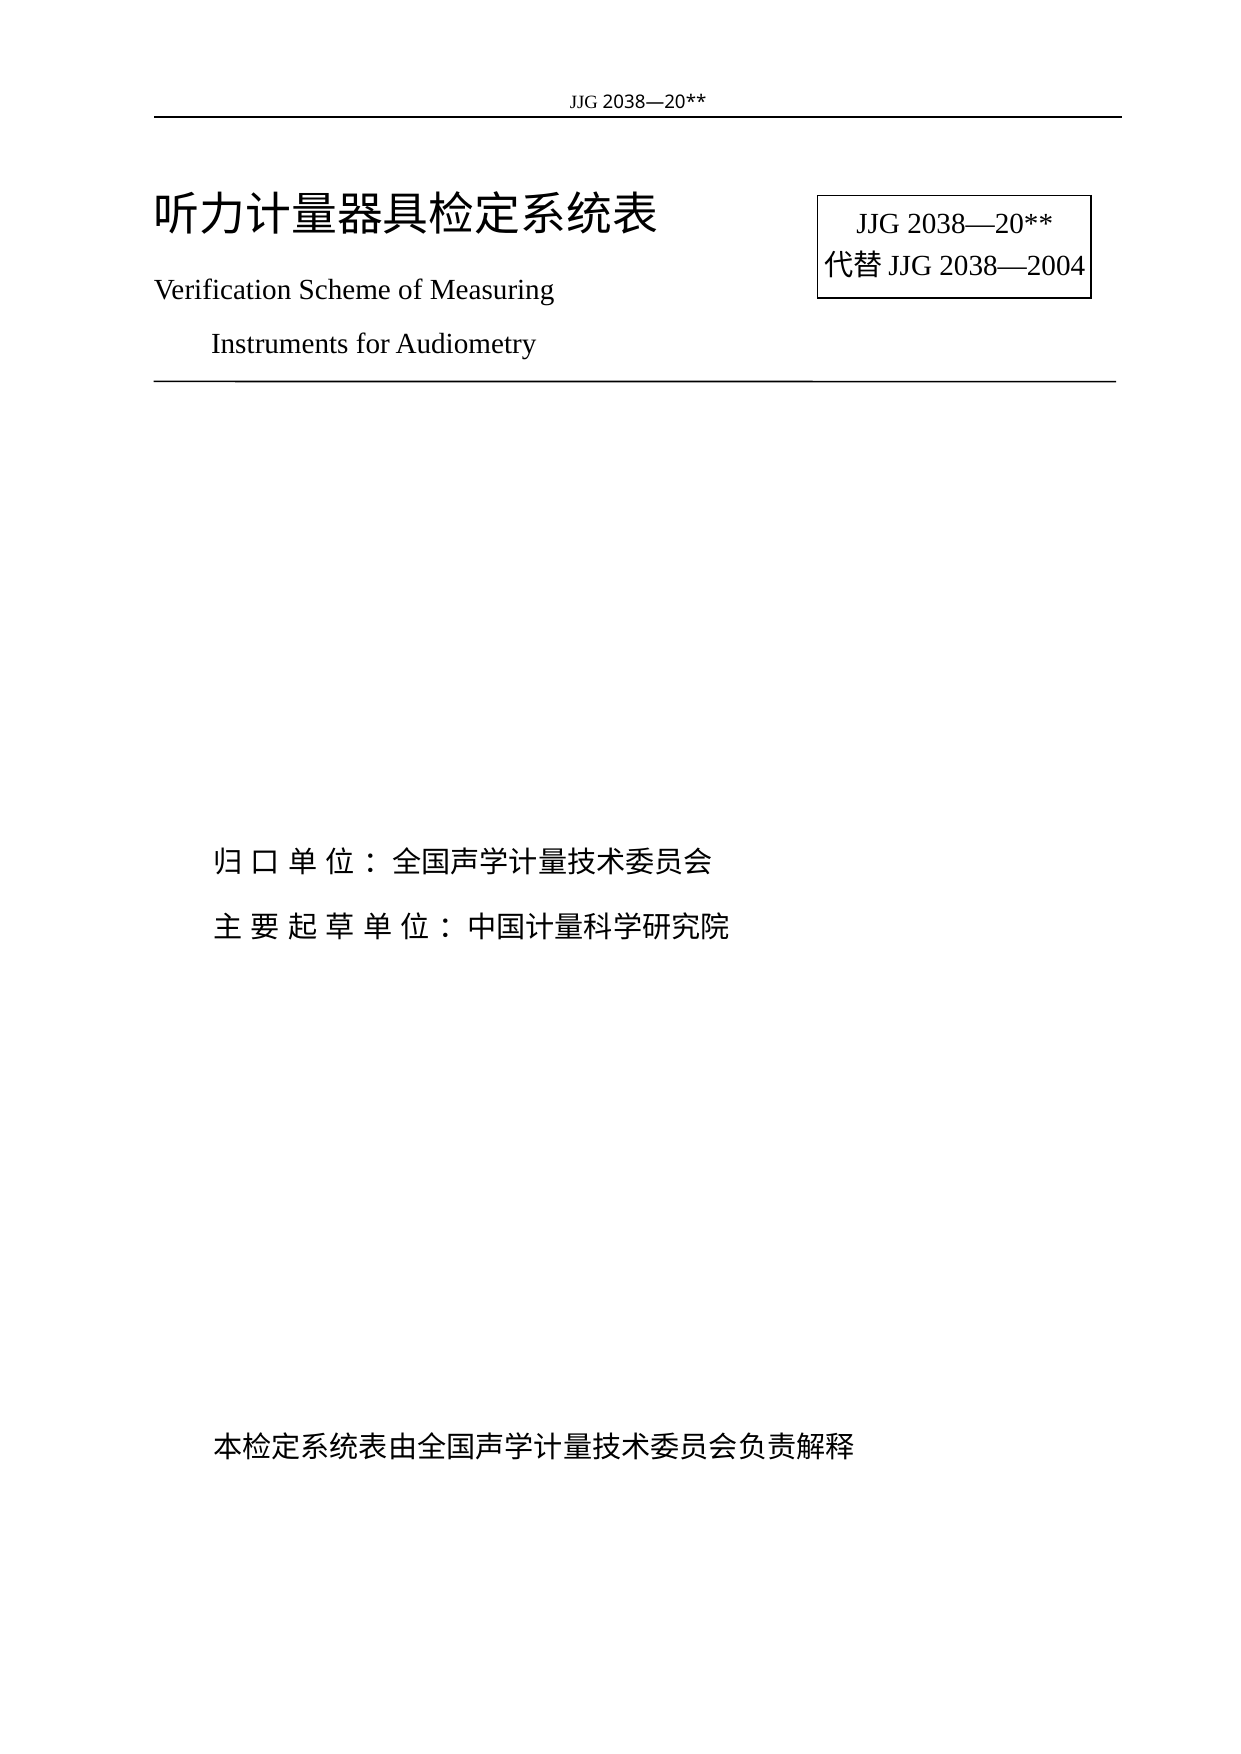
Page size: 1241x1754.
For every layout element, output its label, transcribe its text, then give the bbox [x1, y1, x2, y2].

text 归口单位：全国声学计量技术委员会 [153, 827, 1122, 892]
text 听力计量器具检定系统表 [153, 162, 1122, 259]
text JJG 2038—20** [818, 198, 1090, 242]
text 本检定系统表由全国声学计量技术委员会负责解释 [153, 1412, 1122, 1477]
text 代替JJG 2038—2004 [818, 242, 1090, 286]
text Verification Scheme of Measuring [153, 272, 1122, 306]
text 主要起草单位：中国计量科学研究院 [153, 892, 1122, 957]
text Instruments for Audiometry [153, 326, 1122, 360]
